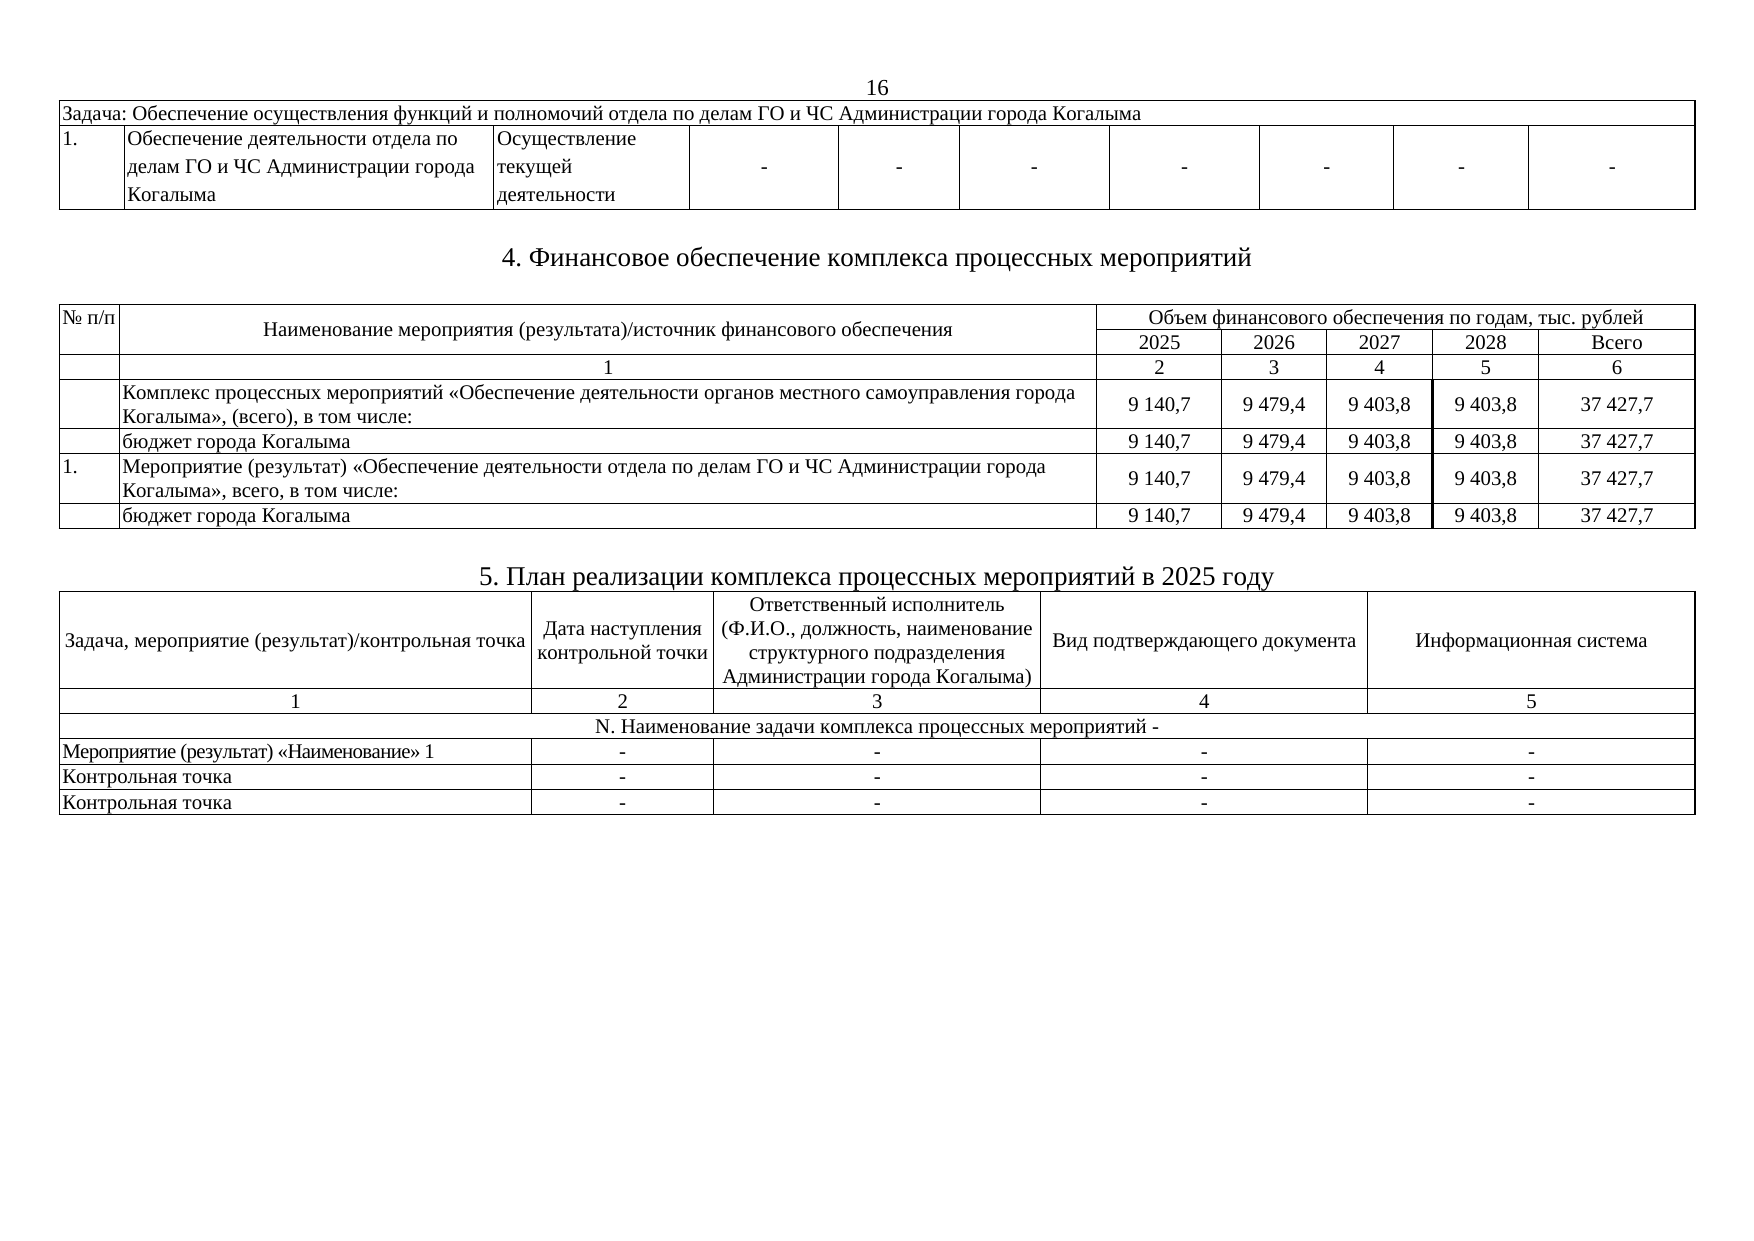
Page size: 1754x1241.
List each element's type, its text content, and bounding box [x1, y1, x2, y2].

table_cell [60, 380, 119, 428]
table_cell 2 [532, 689, 713, 713]
text 5. План реализации комплекса процессных мероприятий в 2025 году [59, 560, 1695, 591]
table_cell Комплекс процессных мероприятий «Обеспечение деятельности органов местного самоуправления города Когалыма», (всего), в том числе: [120, 380, 1096, 428]
table_cell 37 427,7 [1539, 429, 1694, 453]
table_cell - [690, 126, 838, 209]
table_cell 5 [1433, 355, 1538, 379]
table_cell [60, 355, 119, 379]
table_cell - [1368, 765, 1694, 788]
table_cell 9 403,8 [1434, 380, 1538, 428]
table_cell [60, 429, 119, 453]
table_header Информационная система [1368, 592, 1694, 688]
table_cell - [960, 126, 1109, 209]
table_cell 3 [714, 689, 1040, 713]
table_cell - [714, 739, 1040, 763]
table_cell - [532, 765, 713, 788]
table_cell 5 [1368, 689, 1694, 713]
table_header Наименование мероприятия (результата)/источник финансового обеспечения [120, 305, 1096, 354]
table_cell N. Наименование задачи комплекса процессных мероприятий - [60, 714, 1694, 738]
table_cell 3 [1222, 355, 1326, 379]
table_cell Осуществление текущей деятельности [494, 126, 689, 209]
table_cell 2028 [1433, 330, 1538, 354]
table_cell бюджет города Когалыма [120, 504, 1096, 527]
table_cell 9 403,8 [1434, 429, 1538, 453]
table_header Ответственный исполнитель (Ф.И.О., должность, наименование структурного подразделения Администрации города Когалыма) [714, 592, 1040, 688]
table_header № п/п [60, 305, 119, 354]
table_header Задача: Обеспечение осуществления функций и полномочий отдела по делам ГО и ЧС Администрации города Когалыма [60, 101, 1694, 125]
table_cell 4 [1041, 689, 1367, 713]
table_cell 37 427,7 [1539, 454, 1694, 502]
table_cell 1. [60, 126, 124, 209]
table_cell Мероприятие (результат) «Наименование» 1 [60, 739, 531, 763]
table_cell 2026 [1222, 330, 1326, 354]
table_cell - [1260, 126, 1393, 209]
table_cell - [714, 790, 1040, 814]
table_cell 9 479,4 [1222, 504, 1326, 527]
table_cell - [1041, 739, 1367, 763]
table_cell 9 479,4 [1222, 429, 1326, 453]
table_cell - [1394, 126, 1528, 209]
table_cell - [1110, 126, 1259, 209]
table_cell - [1529, 126, 1694, 209]
table_cell 9 403,8 [1327, 380, 1431, 428]
table_cell - [1368, 790, 1694, 814]
table_header Объем финансового обеспечения по годам, тыс. рублей [1097, 305, 1694, 329]
table_cell 9 403,8 [1434, 454, 1538, 502]
table_cell 9 140,7 [1097, 504, 1221, 527]
table_cell 6 [1539, 355, 1694, 379]
table_cell 9 140,7 [1097, 380, 1221, 428]
table_cell 9 403,8 [1327, 504, 1431, 527]
table_cell 9 403,8 [1327, 454, 1431, 502]
table_cell 9 479,4 [1222, 380, 1326, 428]
table_header Вид подтверждающего документа [1041, 592, 1367, 688]
table_cell - [532, 739, 713, 763]
table_cell 2 [1097, 355, 1221, 379]
table_cell Контрольная точка [60, 765, 531, 788]
table_cell 9 403,8 [1434, 504, 1538, 527]
table_cell - [1041, 765, 1367, 788]
table_cell 37 427,7 [1539, 380, 1694, 428]
table_cell Контрольная точка [60, 790, 531, 814]
table_cell 1 [120, 355, 1096, 379]
table_cell Всего [1539, 330, 1694, 354]
table_cell 9 140,7 [1097, 429, 1221, 453]
table_cell - [532, 790, 713, 814]
table_header Задача, мероприятие (результат)/контрольная точка [60, 592, 531, 688]
table_cell Обеспечение деятельности отдела по делам ГО и ЧС Администрации города Когалыма [125, 126, 493, 209]
table_cell 4 [1327, 355, 1432, 379]
table_cell 37 427,7 [1539, 504, 1694, 527]
table_cell 1. [60, 454, 119, 502]
table_cell 9 479,4 [1222, 454, 1326, 502]
table_cell 9 403,8 [1327, 429, 1431, 453]
text 4. Финансовое обеспечение комплекса процессных мероприятий [59, 241, 1695, 272]
table_cell [60, 504, 119, 527]
table_cell - [714, 765, 1040, 788]
table_cell бюджет города Когалыма [120, 429, 1096, 453]
table_cell Мероприятие (результат) «Обеспечение деятельности отдела по делам ГО и ЧС Администрации города Когалыма», всего, в том числе: [120, 454, 1096, 502]
table_cell 1 [60, 689, 531, 713]
table_cell 2027 [1327, 330, 1432, 354]
table_cell - [1368, 739, 1694, 763]
table_cell 2025 [1097, 330, 1221, 354]
table_cell - [1041, 790, 1367, 814]
table_header Дата наступления контрольной точки [532, 592, 713, 688]
table_cell - [839, 126, 959, 209]
table_cell 9 140,7 [1097, 454, 1221, 502]
